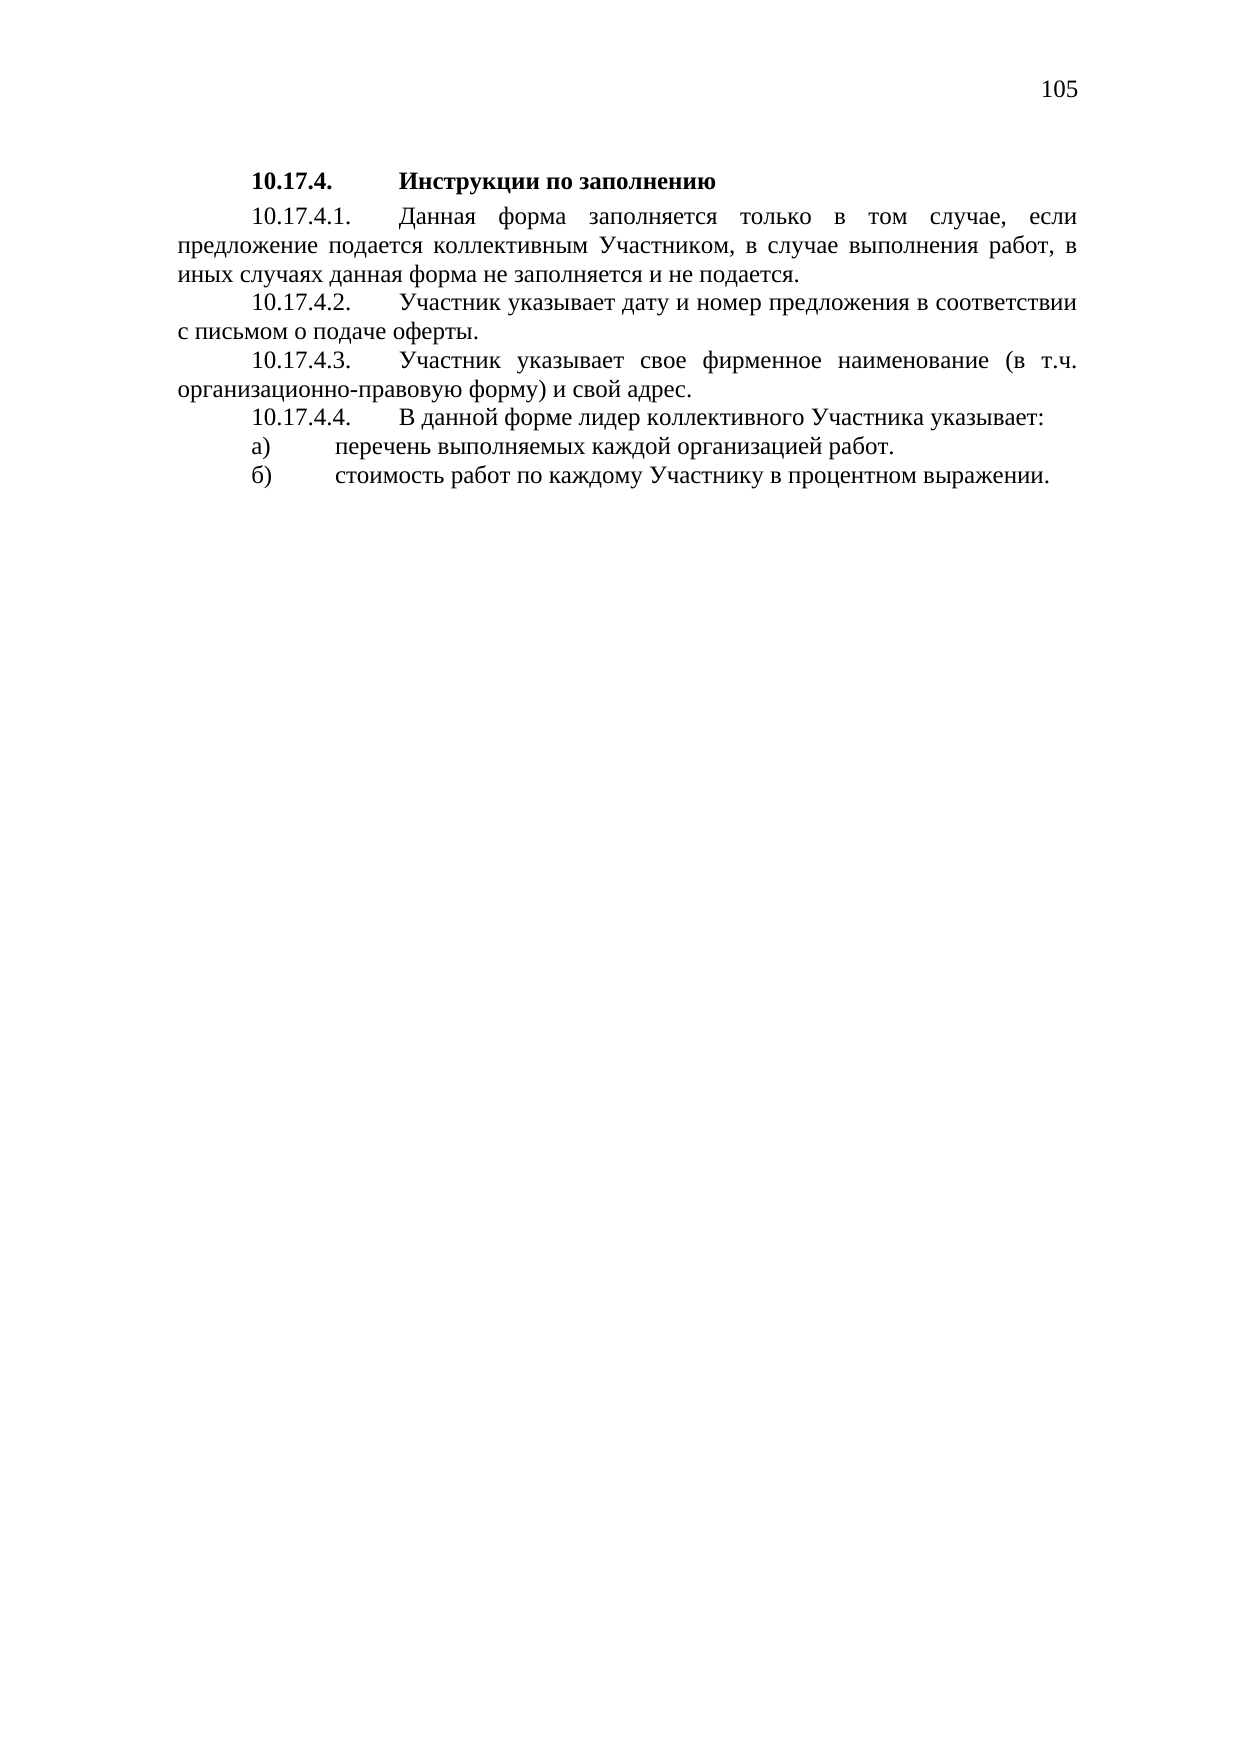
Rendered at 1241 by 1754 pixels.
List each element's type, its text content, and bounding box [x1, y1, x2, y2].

list стоимость работ по каждому Участнику в процентном выражении. [177, 460, 1078, 489]
list В данной форме лидер коллективного Участника указывает: [177, 402, 1078, 431]
list Инструкции по заполнению [177, 166, 1078, 195]
list Участник указывает свое фирменное наименование (в т.ч. организационно-правовую форму) и свой адрес. [177, 345, 1078, 402]
list Участник указывает дату и номер предложения в соответствии с письмом о подаче оферты. [177, 287, 1078, 345]
list перечень выполняемых каждой организацией работ. [177, 431, 1078, 460]
list Данная форма заполняется только в том случае, если предложение подается коллективным Участником, в случае выполнения работ, в иных случаях данная форма не заполняется и не подается. [177, 201, 1078, 287]
